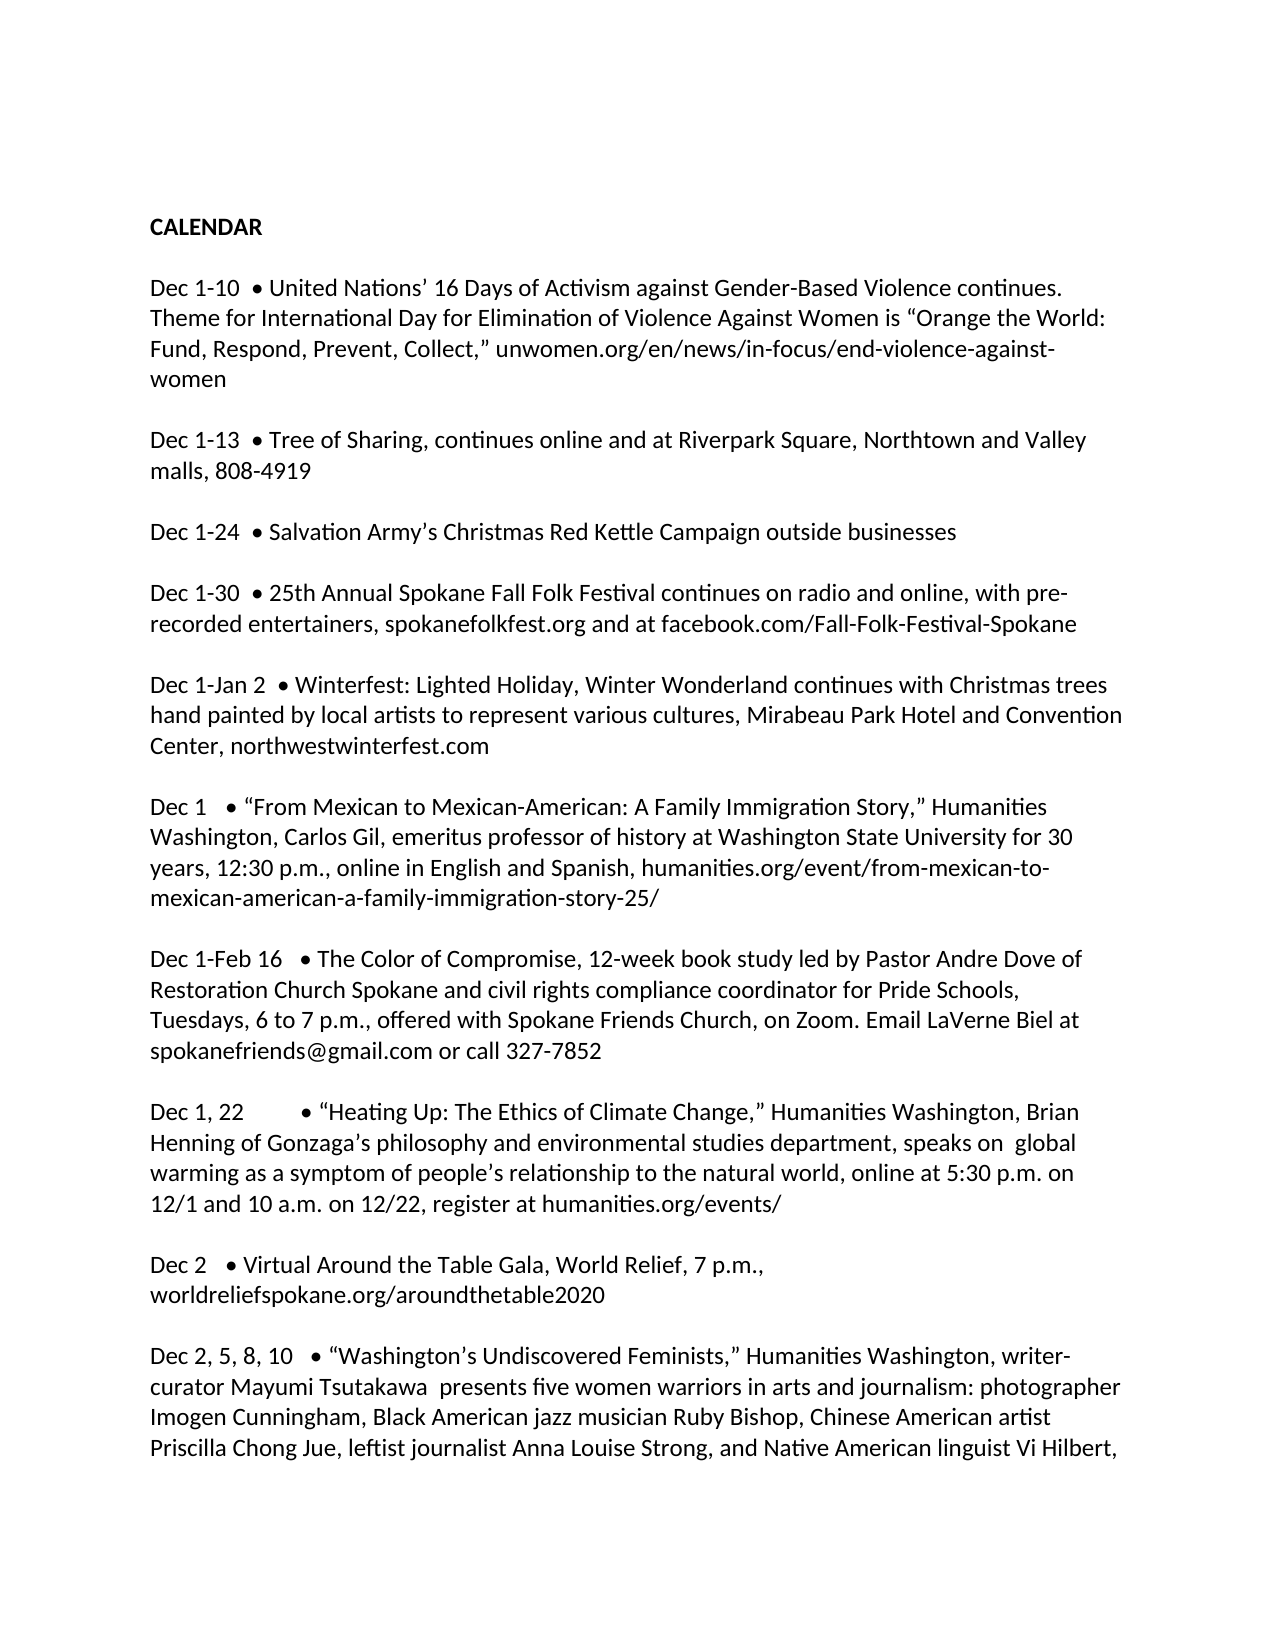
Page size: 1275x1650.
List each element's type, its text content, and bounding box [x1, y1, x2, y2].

text Dec 1-24 • Salvation Army’s Christmas Red Kettle Campaign outside businesses [150, 516, 1125, 547]
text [150, 1340, 1125, 1462]
text Dec 2 • Virtual Around the Table Gala, World Relief, 7 p.m., worldreliefspokane.org/aroundthetable2020 [150, 1249, 1125, 1310]
text Dec 1-10 • United Nations’ 16 Days of Activism against Gender-Based Violence continues. Theme for International Day for Elimination of Violence Against Women is “Orange the World: Fund, Respond, Prevent, Collect,” unwomen.org/en/news/in-focus/end-violence-against-women [150, 272, 1125, 394]
text Dec 1 • “From Mexican to Mexican-American: A Family Immigration Story,” Humanities Washington, Carlos Gil, emeritus professor of history at Washington State University for 30 years, 12:30 p.m., online in English and Spanish, humanities.org/event/from-mexican-to-mexican-american-a-family-immigration-story-25/ [150, 791, 1125, 913]
text CALENDAR [150, 211, 1125, 242]
text Dec 1-Jan 2 • Winterfest: Lighted Holiday, Winter Wonderland continues with Christmas trees hand painted by local artists to represent various cultures, Mirabeau Park Hotel and Convention Center, northwestwinterfest.com [150, 669, 1125, 760]
text Dec 1-13 • Tree of Sharing, continues online and at Riverpark Square, Northtown and Valley malls, 808-4919 [150, 425, 1125, 486]
text Dec 1-Feb 16 • The Color of Compromise, 12-week book study led by Pastor Andre Dove of Restoration Church Spokane and civil rights compliance coordinator for Pride Schools, Tuesdays, 6 to 7 p.m., offered with Spokane Friends Church, on Zoom. Email LaVerne Biel at spokanefriends@gmail.com or call 327-7852 [150, 943, 1125, 1066]
text Dec 1-30 • 25th Annual Spokane Fall Folk Festival continues on radio and online, with pre-recorded entertainers, spokanefolkfest.org and at facebook.com/Fall-Folk-Festival-Spokane [150, 577, 1125, 638]
text Dec 1, 22 • “Heating Up: The Ethics of Climate Change,” Humanities Washington, Brian Henning of Gonzaga’s philosophy and environmental studies department, speaks on global warming as a symptom of people’s relationship to the natural world, online at 5:30 p.m. on 12/1 and 10 a.m. on 12/22, register at humanities.org/events/ [150, 1096, 1125, 1218]
